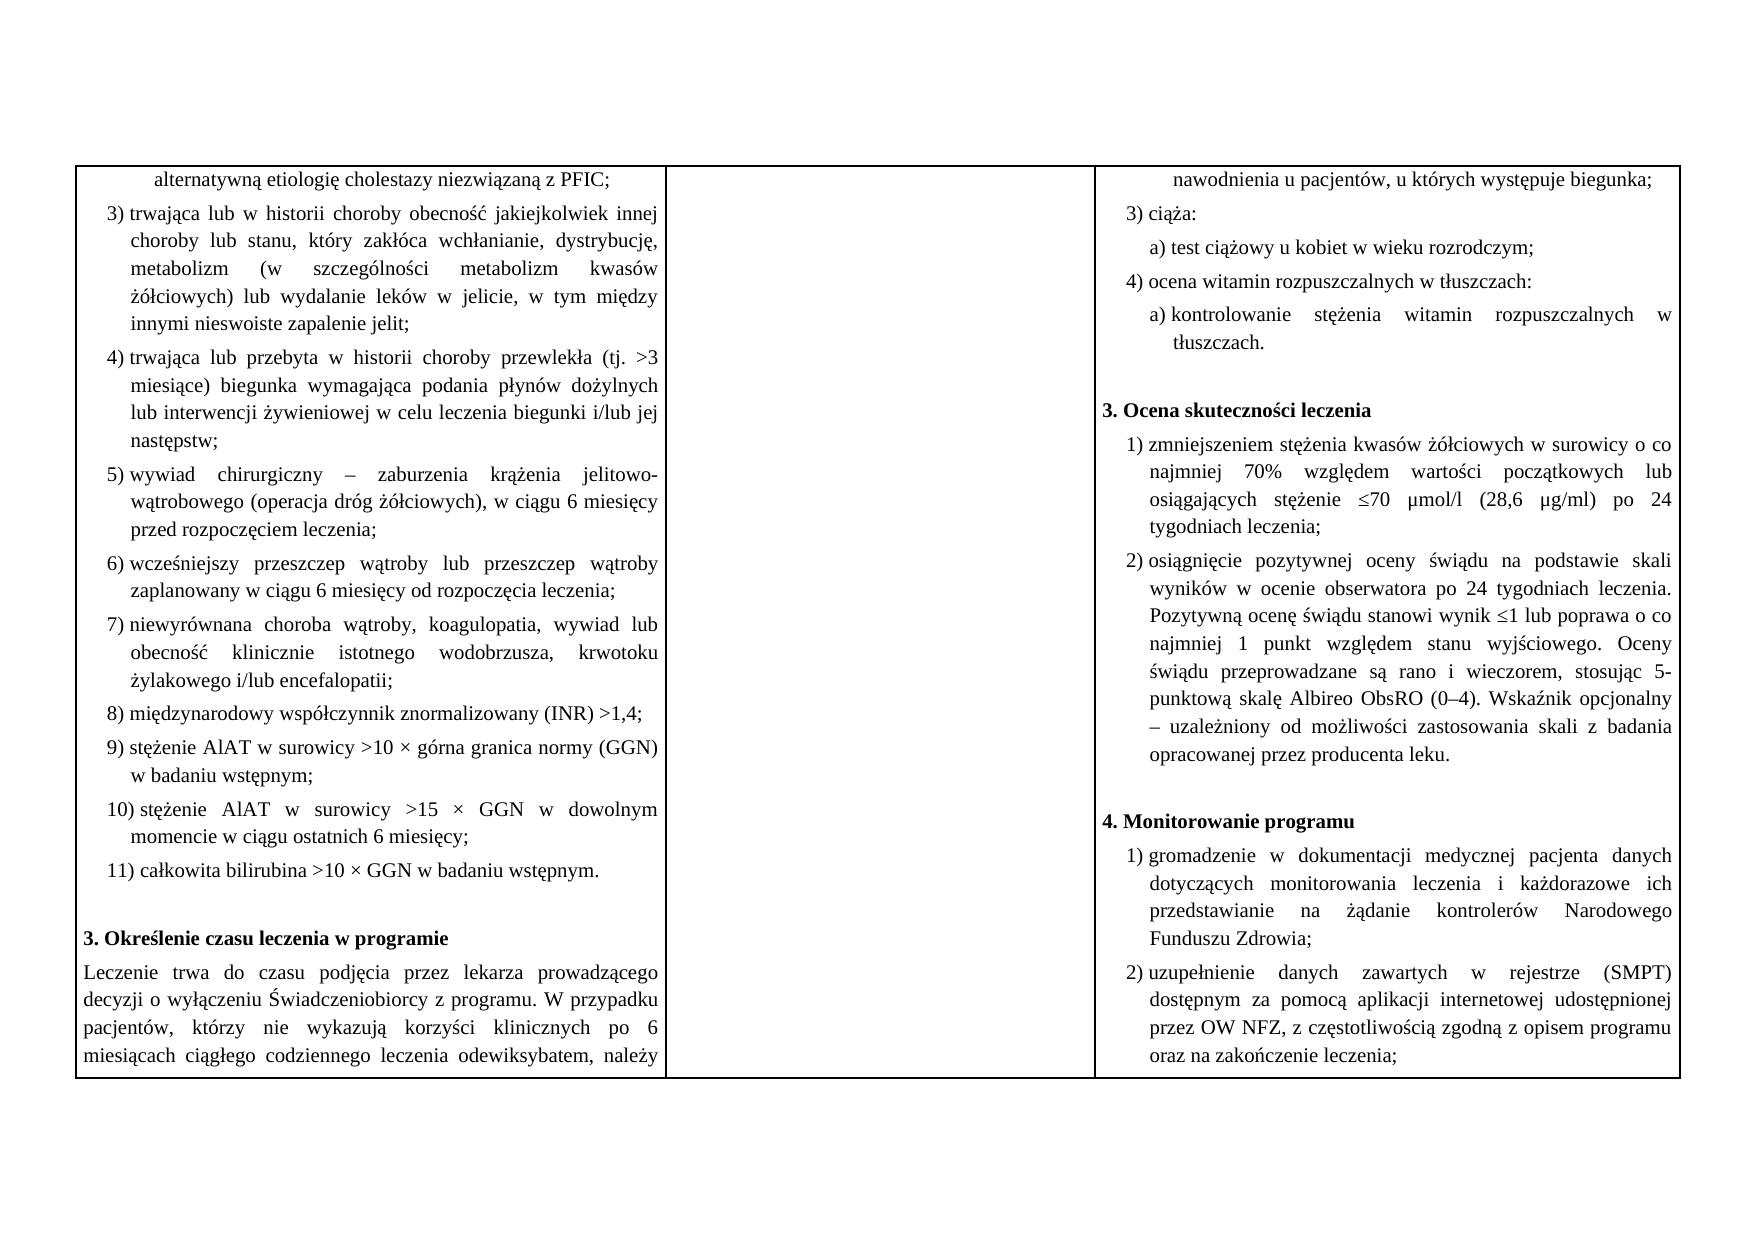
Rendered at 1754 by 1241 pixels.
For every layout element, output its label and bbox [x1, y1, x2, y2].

table_cell [77, 167, 665, 1077]
table_cell [667, 167, 1094, 1077]
table_cell [1096, 167, 1679, 1077]
